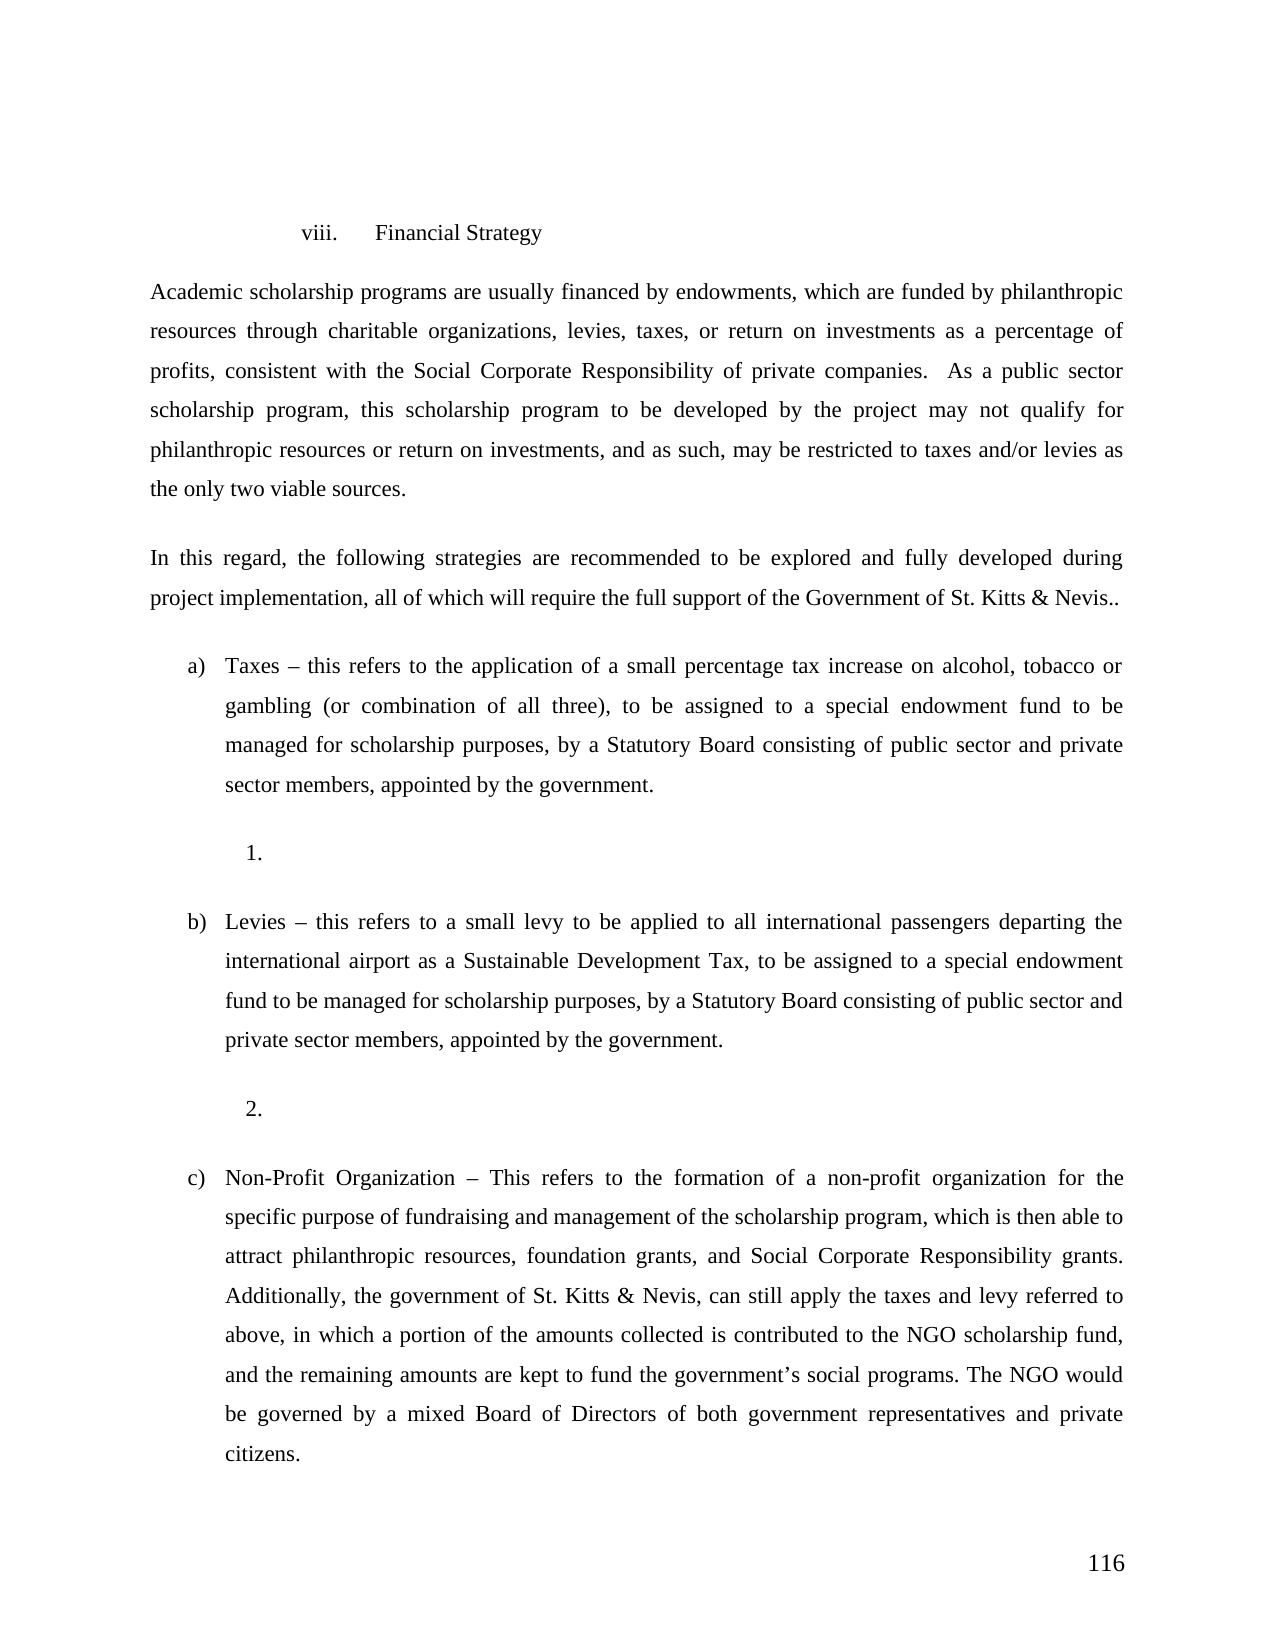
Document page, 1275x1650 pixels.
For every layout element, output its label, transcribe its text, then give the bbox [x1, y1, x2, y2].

text Academic scholarship programs are usually financed by endowments, which are funded by philanthropic resources through charitable organizations, levies, taxes, or return on investments as a percentage of profits, consistent with the Social Corporate Responsibility of private companies. As a public sector scholarship program, this scholarship program to be developed by the project may not qualify for philanthropic resources or return on investments, and as such, may be restricted to taxes and/or levies as the only two viable sources. [150, 278, 1125, 502]
list Levies – this refers to a small levy to be applied to all international passengers departing the international airport as a Sustainable Development Tax, to be assigned to a special endowment fund to be managed for scholarship purposes, by a Statutory Board consisting of public sector and private sector members, appointed by the government. [187, 908, 1125, 1053]
text In this regard, the following strategies are recommended to be explored and fully developed during project implementation, all of which will require the full support of the Government of St. Kitts & Nevis.. [150, 544, 1125, 610]
list Taxes – this refers to the application of a small percentage tax increase on alcohol, tobacco or gambling (or combination of all three), to be assigned to a special endowment fund to be managed for scholarship purposes, by a Statutory Board consisting of public sector and private sector members, appointed by the government. [187, 652, 1125, 797]
list Non-Profit Organization – This refers to the formation of a non-profit organization for the specific purpose of fundraising and management of the scholarship program, which is then able to attract philanthropic resources, foundation grants, and Social Corporate Responsibility grants. Additionally, the government of St. Kitts & Nevis, can still apply the taxes and levy referred to above, in which a portion of the amounts collected is contributed to the NGO scholarship fund, and the remaining amounts are kept to fund the government’s social programs. The NGO would be governed by a mixed Board of Directors of both government representatives and private citizens. [187, 1164, 1125, 1466]
list Financial Strategy [337, 219, 1125, 245]
